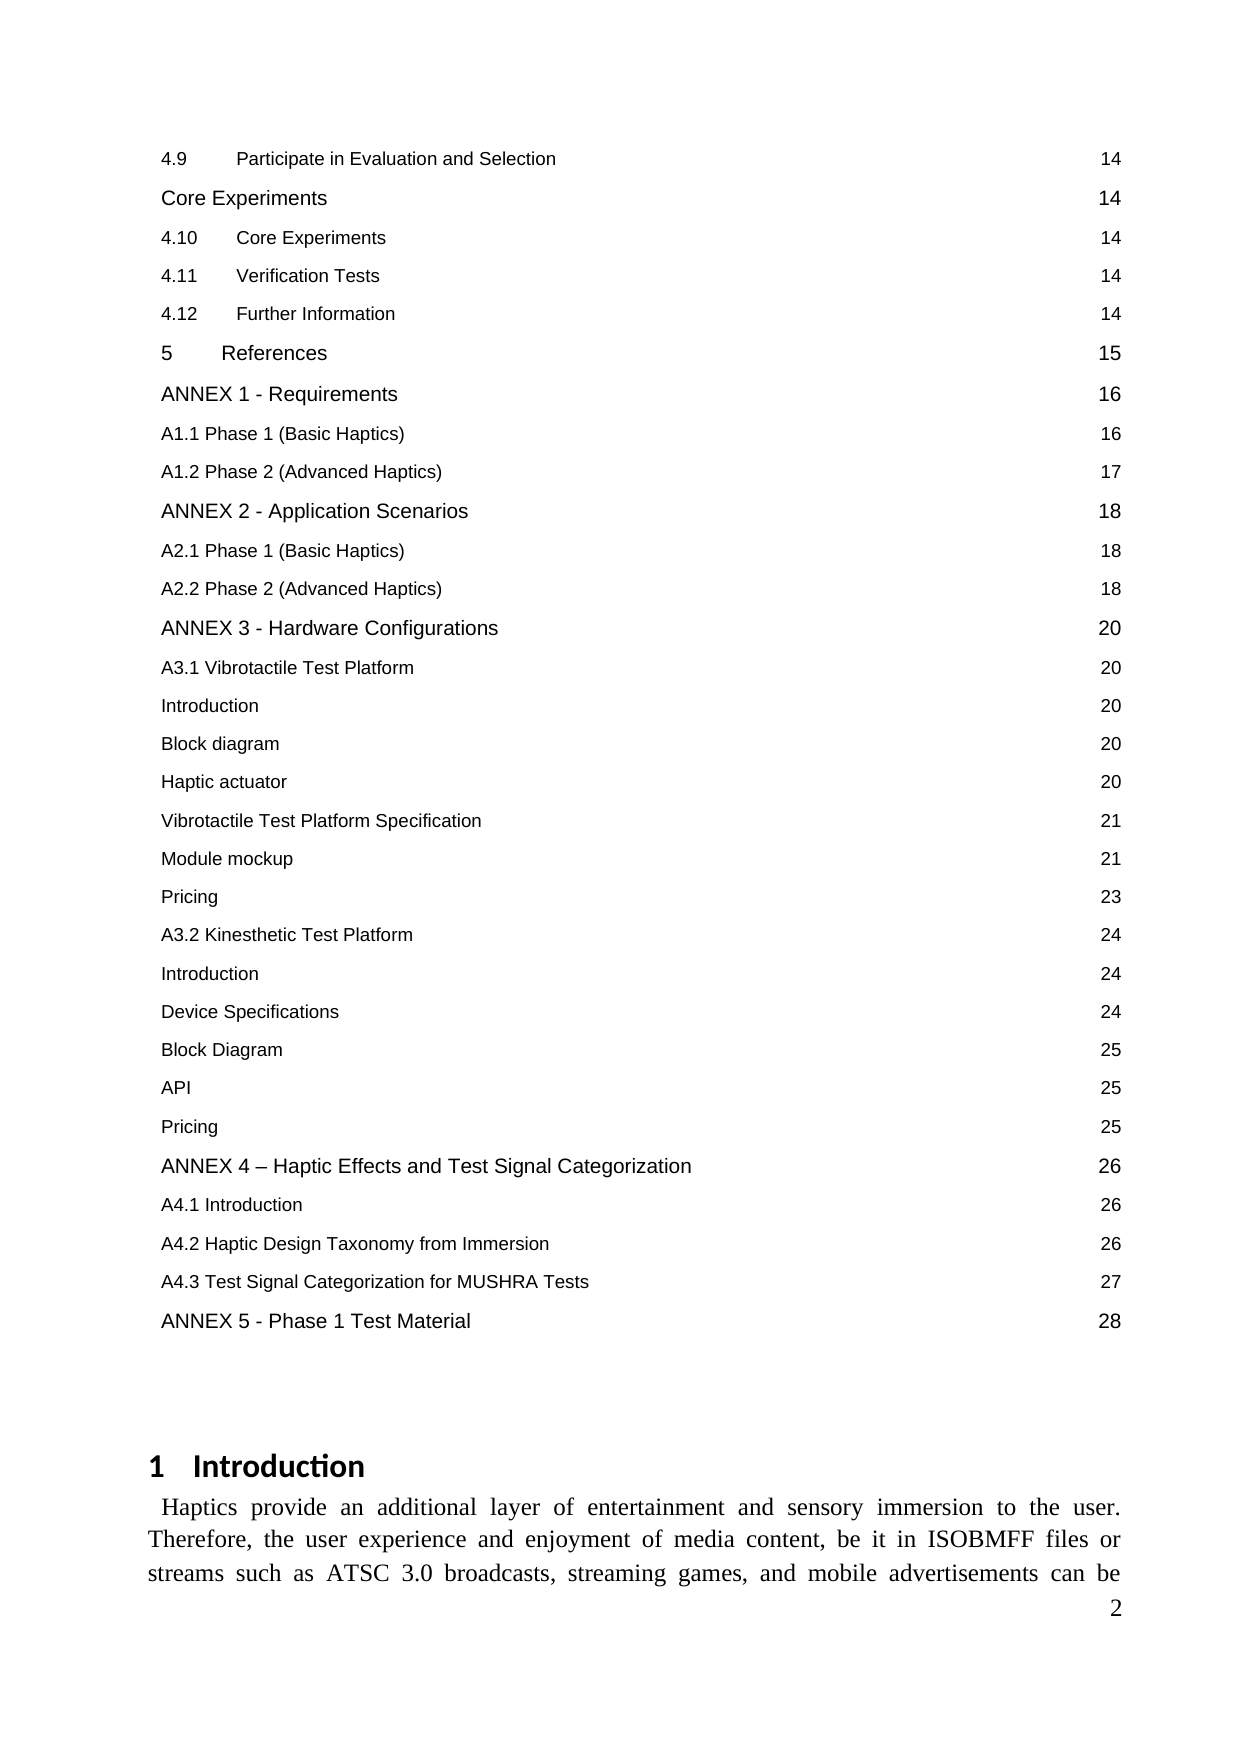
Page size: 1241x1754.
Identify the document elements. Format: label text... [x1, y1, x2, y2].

subtitle Introduction [148, 1444, 1122, 1485]
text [148, 1492, 1122, 1586]
